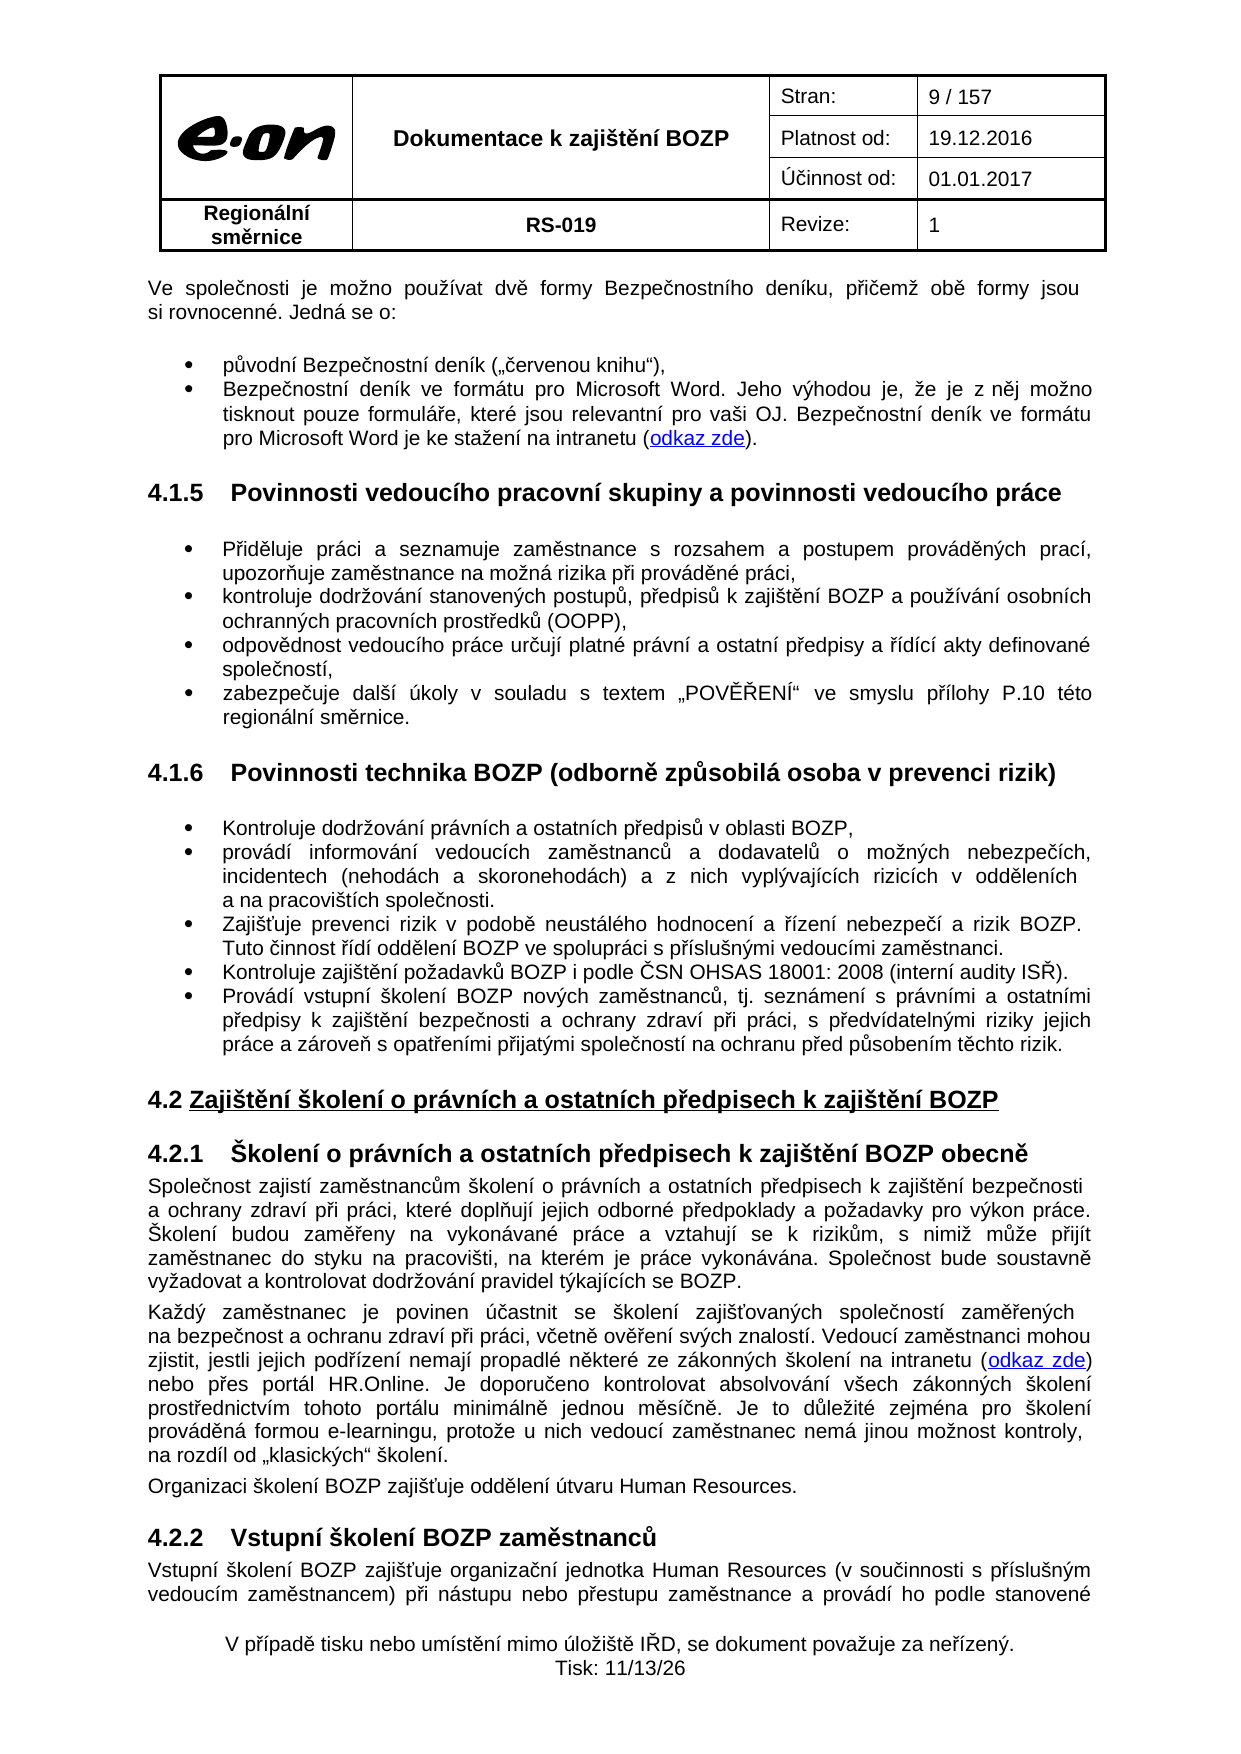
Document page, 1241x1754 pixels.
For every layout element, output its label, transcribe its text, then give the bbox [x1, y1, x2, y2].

text Každý zaměstnanec je povinen účastnit se školení zajišťovaných společností zaměřených na bezpečnost a ochranu zdraví při práci, včetně ověření svých znalostí. Vedoucí zaměstnanci mohou zjistit, jestli jejich podřízení nemají propadlé některé ze zákonných školení na intranetu (odkaz zde) nebo přes portál HR.Online. Je doporučeno kontrolovat absolvování všech zákonných školení prostřednictvím tohoto portálu minimálně jednou měsíčně. Je to důležité zejména pro školení prováděná formou e-learningu, protože u nich vedoucí zaměstnanec nemá jinou možnost kontroly, na rozdíl od „klasických“ školení. [148, 1299, 1092, 1467]
text Ve společnosti je možno používat dvě formy Bezpečnostního deníku, přičemž obě formy jsou si rovnocenné. Jedná se o: [148, 276, 1092, 324]
list Zajišťuje prevenci rizik v podobě neustálého hodnocení a řízení nebezpečí a rizik BOZP. Tuto činnost řídí oddělení BOZP ve spolupráci s příslušnými vedoucími zaměstnanci. [185, 912, 1092, 959]
list Bezpečnostní deník ve formátu pro Microsoft Word. Jeho výhodou je, že je z něj možno tisknout pouze formuláře, které jsou relevantní pro vaši OJ. Bezpečnostní deník ve formátu pro Microsoft Word je ke stažení na intranetu (odkaz zde). [185, 377, 1092, 449]
list Kontroluje dodržování právních a ostatních předpisů v oblasti BOZP, [185, 816, 1092, 839]
subtitle Povinnosti vedoucího pracovní skupiny a povinnosti vedoucího práce [148, 478, 1092, 507]
list Kontroluje zajištění požadavků BOZP i podle ČSN OHSAS 18001: 2008 (interní audity ISŘ). [185, 959, 1092, 984]
list kontroluje dodržování stanovených postupů, předpisů k zajištění BOZP a používání osobních ochranných pracovních prostředků (OOPP), [185, 584, 1092, 632]
subtitle Povinnosti technika BOZP (odborně způsobilá osoba v prevenci rizik) [148, 758, 1092, 786]
list Provádí vstupní školení BOZP nových zaměstnanců, tj. seznámení s právními a ostatními předpisy k zajištění bezpečnosti a ochrany zdraví při práci, s předvídatelnými riziky jejich práce a zároveň s opatřeními přijatými společností na ochranu před působením těchto rizik. [185, 984, 1092, 1056]
subtitle Zajištění školení o právních a ostatních předpisech k zajištění BOZP [148, 1085, 1092, 1113]
text Organizaci školení BOZP zajišťuje oddělení útvaru Human Resources. [148, 1473, 1092, 1497]
list odpovědnost vedoucího práce určují platné právní a ostatní předpisy a řídící akty definované společností, [185, 632, 1092, 680]
list zabezpečuje další úkoly v souladu s textem „POVĚŘENÍ“ ve smyslu přílohy P.10 této regionální směrnice. [185, 680, 1092, 728]
list Přiděluje práci a seznamuje zaměstnance s rozsahem a postupem prováděných prací, upozorňuje zaměstnance na možná rizika při prováděné práci, [185, 536, 1092, 584]
subtitle Vstupní školení BOZP zaměstnanců [148, 1522, 1092, 1551]
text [148, 1557, 1092, 1605]
subtitle Školení o právních a ostatních předpisech k zajištění BOZP obecně [148, 1138, 1092, 1167]
list původní Bezpečnostní deník („červenou knihu“), [185, 353, 1092, 377]
text Společnost zajistí zaměstnancům školení o právních a ostatních předpisech k zajištění bezpečnosti a ochrany zdraví při práci, které doplňují jejich odborné předpoklady a požadavky pro výkon práce. Školení budou zaměřeny na vykonávané práce a vztahují se k rizikům, s nimiž může přijít zaměstnanec do styku na pracovišti, na kterém je práce vykonávána. Společnost bude soustavně vyžadovat a kontrolovat dodržování pravidel týkajících se BOZP. [148, 1173, 1092, 1293]
list provádí informování vedoucích zaměstnanců a dodavatelů o možných nebezpečích, incidentech (nehodách a skoronehodách) a z nich vyplývajících rizicích v odděleních a na pracovištích společnosti. [185, 839, 1092, 912]
